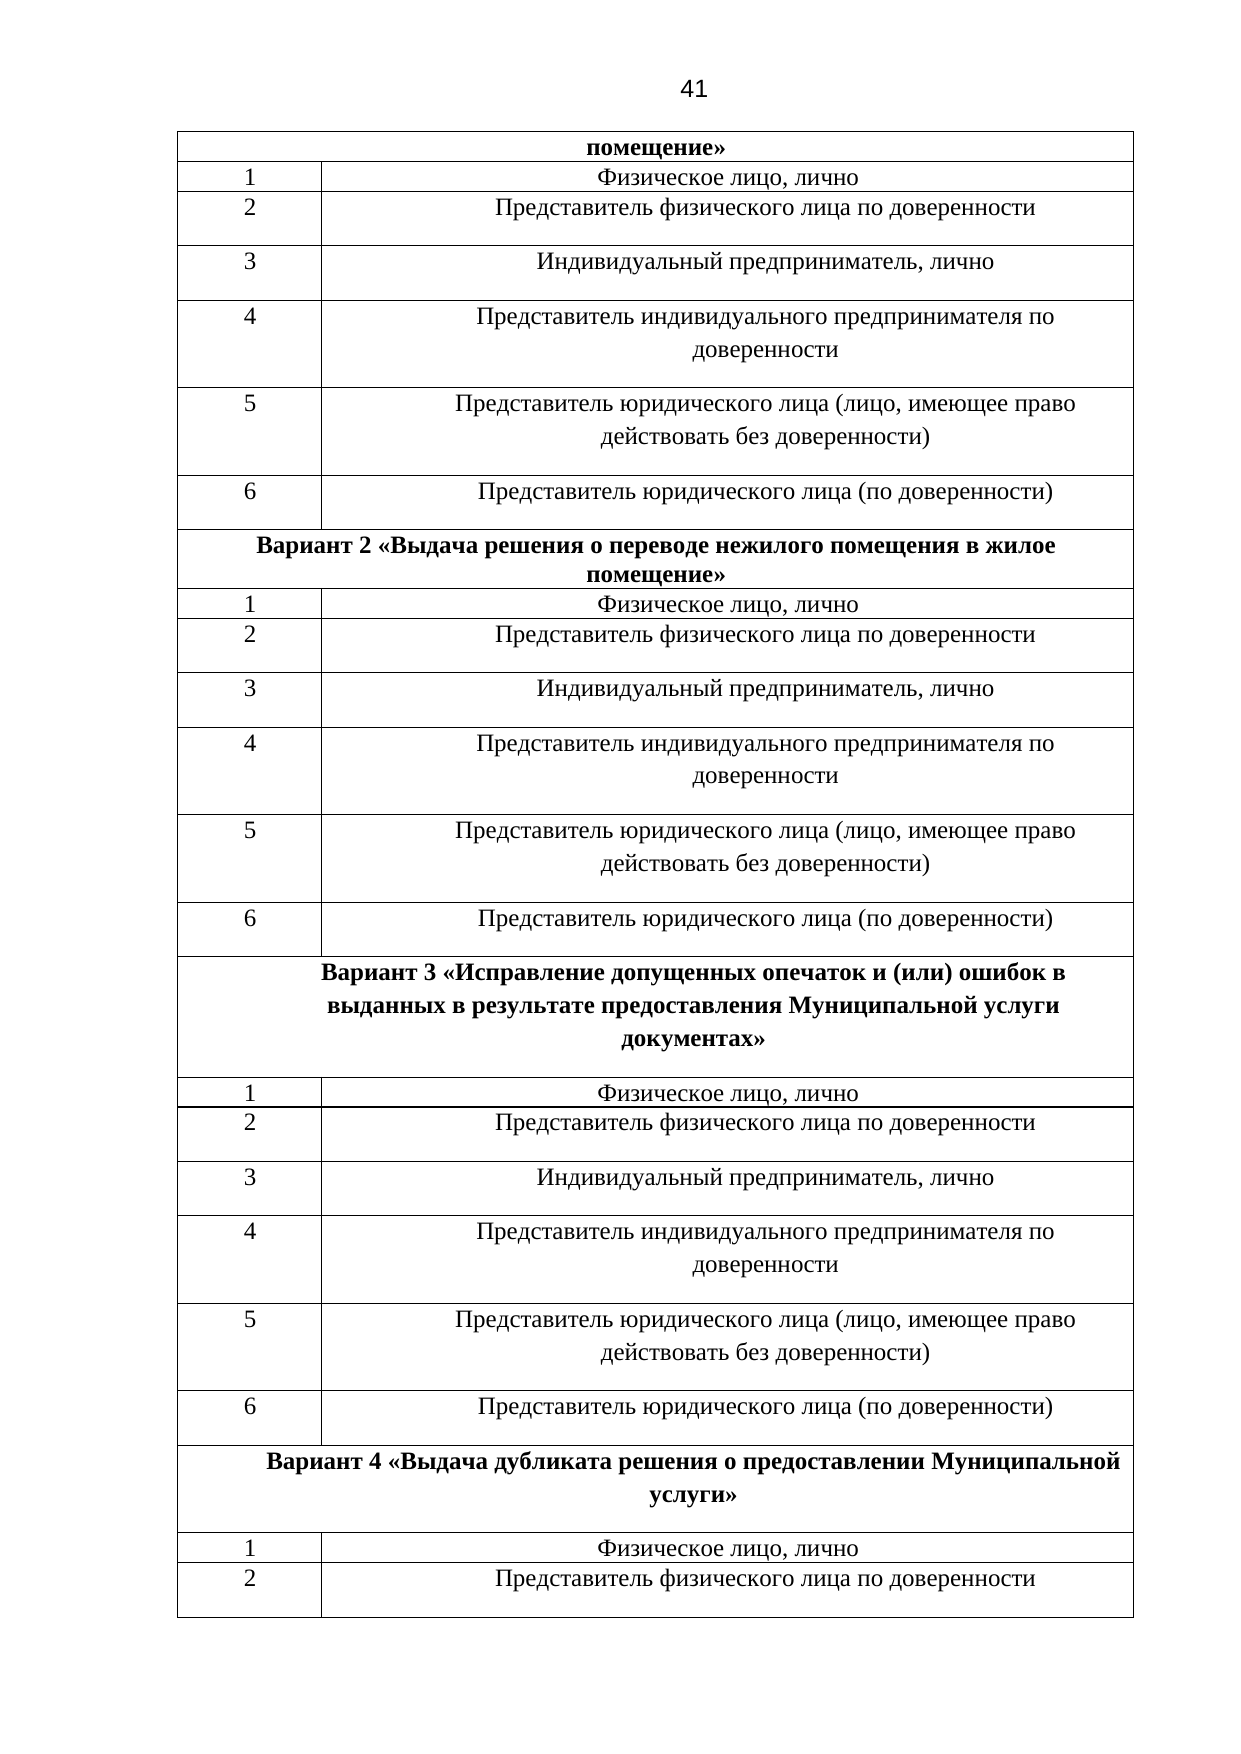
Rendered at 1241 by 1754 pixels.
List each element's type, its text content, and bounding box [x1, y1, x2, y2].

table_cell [178, 132, 1133, 161]
table_cell Представитель физического лица по доверенности [322, 1563, 1133, 1617]
table_cell Физическое лицо, лично [322, 162, 1133, 191]
table_cell 2 [178, 1563, 321, 1617]
table_cell Представитель юридического лица (по доверенности) [322, 476, 1133, 529]
table_cell 4 [178, 1216, 321, 1303]
table_cell Представитель физического лица по доверенности [322, 1108, 1133, 1161]
table_cell 3 [178, 246, 321, 300]
table_cell 2 [178, 192, 321, 245]
table_cell Представитель юридического лица (по доверенности) [322, 903, 1133, 956]
table_cell Физическое лицо, лично [322, 1533, 1133, 1562]
table_cell Представитель юридического лица (лицо, имеющее право действовать без доверенности) [322, 1304, 1133, 1390]
table_cell Представитель индивидуального предпринимателя по доверенности [322, 728, 1133, 814]
table_cell Представитель физического лица по доверенности [322, 192, 1133, 245]
table_cell Физическое лицо, лично [322, 589, 1133, 618]
table_cell Представитель юридического лица (лицо, имеющее право действовать без доверенности) [322, 388, 1133, 475]
table_cell Вариант 4 «Выдача дубликата решения о предоставлении Муниципальной услуги» [178, 1446, 1133, 1532]
table_cell 5 [178, 388, 321, 475]
table_cell 6 [178, 903, 321, 956]
table_cell Представитель юридического лица (по доверенности) [322, 1391, 1133, 1445]
table_cell Вариант 3 «Исправление допущенных опечаток и (или) ошибок в выданных в результате предоставления Муниципальной услуги документах» [178, 957, 1133, 1077]
table_cell 2 [178, 1108, 321, 1161]
table_cell 1 [178, 589, 321, 618]
table_cell 1 [178, 1078, 321, 1106]
table_cell Представитель индивидуального предпринимателя по доверенности [322, 1216, 1133, 1303]
table_cell 5 [178, 815, 321, 902]
table_cell 4 [178, 728, 321, 814]
table_cell 6 [178, 476, 321, 529]
table_cell 1 [178, 162, 321, 191]
table_cell 3 [178, 1162, 321, 1215]
table_cell 4 [178, 301, 321, 387]
table_cell 1 [178, 1533, 321, 1562]
table_cell Физическое лицо, лично [322, 1078, 1133, 1106]
table_cell 2 [178, 619, 321, 672]
table_cell Представитель индивидуального предпринимателя по доверенности [322, 301, 1133, 387]
table_cell Представитель физического лица по доверенности [322, 619, 1133, 672]
table_cell Представитель юридического лица (лицо, имеющее право действовать без доверенности) [322, 815, 1133, 902]
table_cell Вариант 2 «Выдача решения о переводе нежилого помещения в жилое помещение» [178, 530, 1133, 588]
table_cell Индивидуальный предприниматель, лично [322, 246, 1133, 300]
table_cell 6 [178, 1391, 321, 1445]
table_cell 5 [178, 1304, 321, 1390]
table_cell 3 [178, 673, 321, 727]
table_cell Индивидуальный предприниматель, лично [322, 1162, 1133, 1215]
table_cell Индивидуальный предприниматель, лично [322, 673, 1133, 727]
